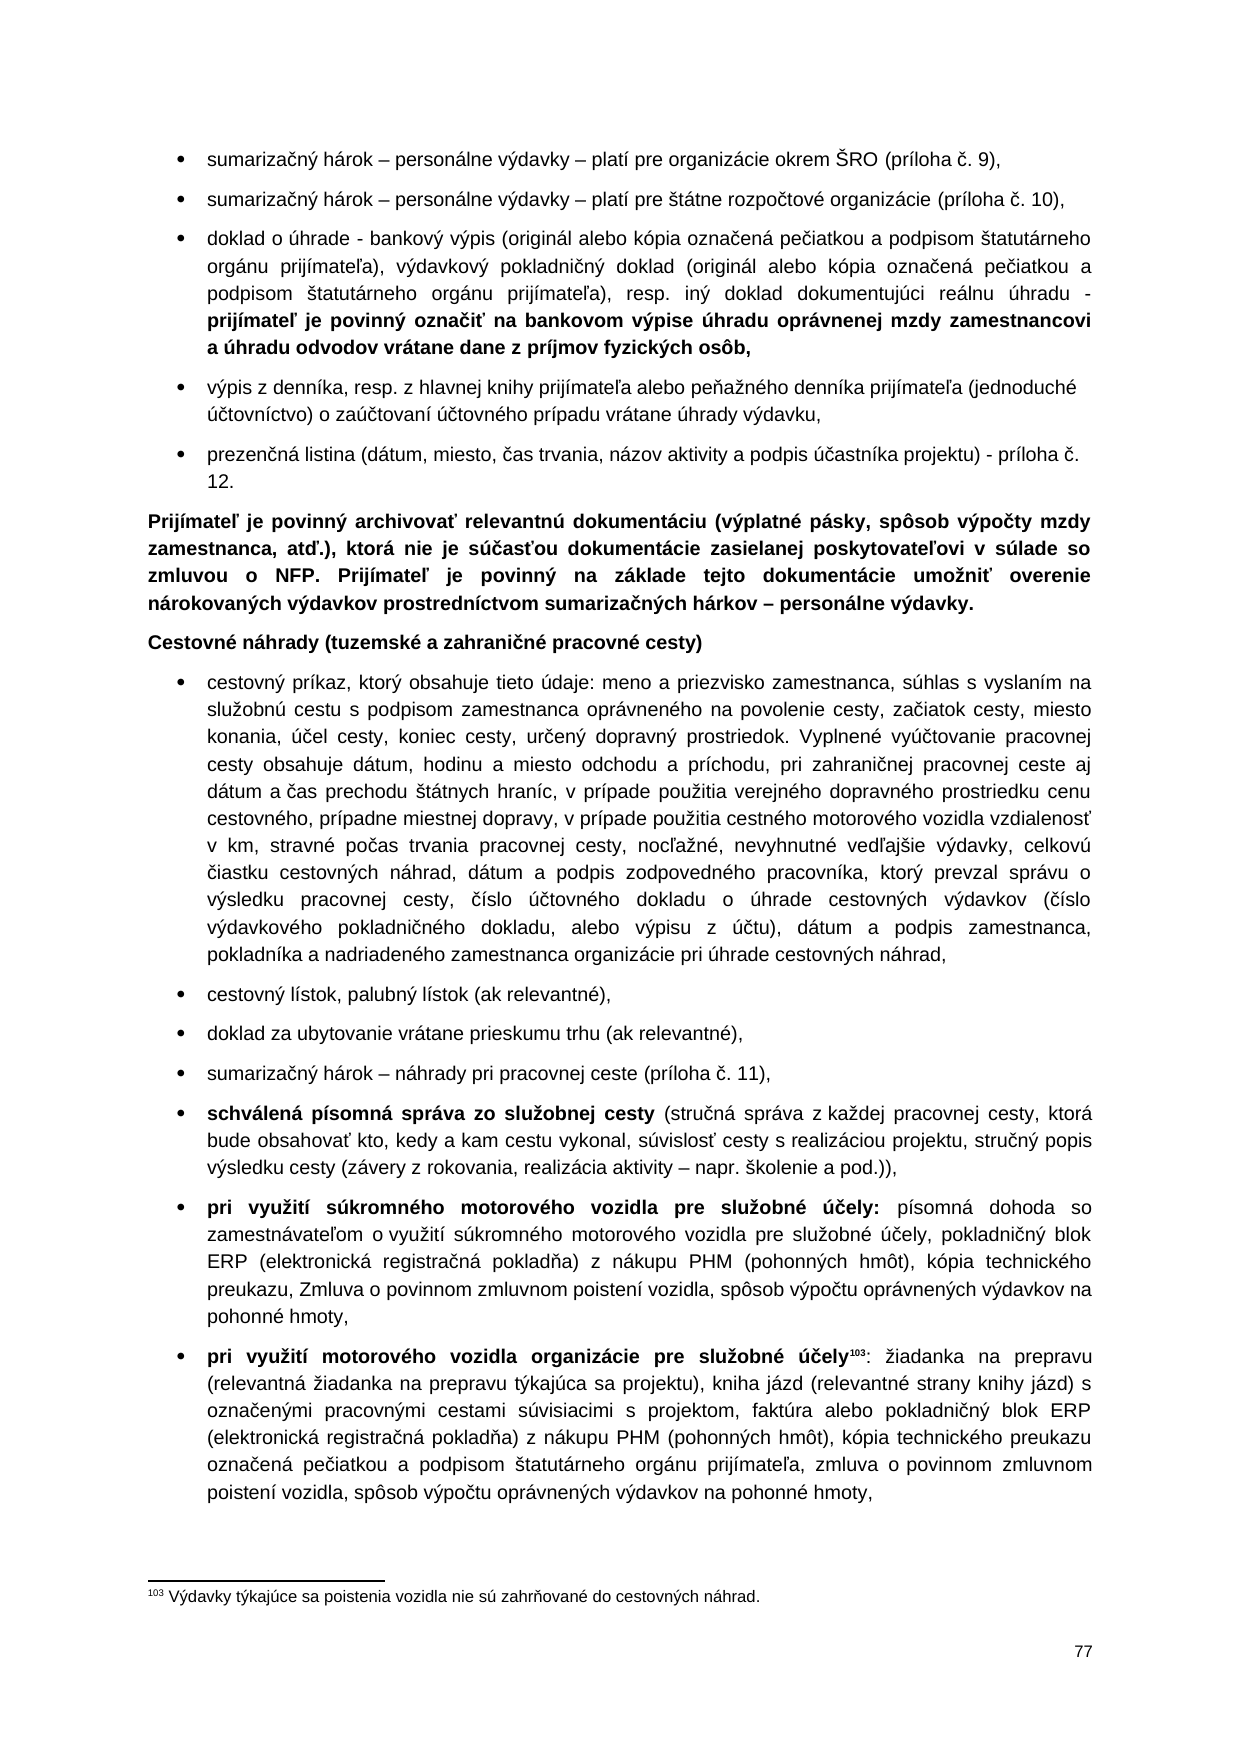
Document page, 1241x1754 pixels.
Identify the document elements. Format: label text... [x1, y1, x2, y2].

text Cestovné náhrady (tuzemské a zahraničné pracovné cesty) [148, 631, 1092, 654]
text doklad za ubytovanie vrátane prieskumu trhu (ak relevantné), [177, 1022, 1092, 1045]
text pri využití súkromného motorového vozidla pre služobné účely: písomná dohoda so zamestnávateľom o využití súkromného motorového vozidla pre služobné účely, pokladničný blok ERP (elektronická registračná pokladňa) z nákupu PHM (pohonných hmôt), kópia technického preukazu, Zmluva o povinnom zmluvnom poistení vozidla, spôsob výpočtu oprávnených výdavkov na pohonné hmoty, [177, 1196, 1092, 1327]
text výpis z denníka, resp. z hlavnej knihy prijímateľa alebo peňažného denníka prijímateľa (jednoduché účtovníctvo) o zaúčtovaní účtovného prípadu vrátane úhrady výdavku, [177, 376, 1092, 426]
text schválená písomná správa zo služobnej cesty (stručná správa z každej pracovnej cesty, ktorá bude obsahovať kto, kedy a kam cestu vykonal, súvislosť cesty s realizáciou projektu, stručný popis výsledku cesty (závery z rokovania, realizácia aktivity – napr. školenie a pod.)), [177, 1102, 1092, 1179]
text sumarizačný hárok – náhrady pri pracovnej ceste (príloha č. 11), [177, 1062, 1092, 1085]
text Prijímateľ je povinný archivovať relevantnú dokumentáciu (výplatné pásky, spôsob výpočty mzdy zamestnanca, atď.), ktorá nie je súčasťou dokumentácie zasielanej poskytovateľovi v súlade so zmluvou o NFP. Prijímateľ je povinný na základe tejto dokumentácie umožniť overenie nárokovaných výdavkov prostredníctvom sumarizačných hárkov – personálne výdavky. [148, 510, 1092, 614]
text cestovný lístok, palubný lístok (ak relevantné), [177, 982, 1092, 1005]
text prezenčná listina (dátum, miesto, čas trvania, názov aktivity a podpis účastníka projektu) - príloha č. 12. [177, 443, 1092, 493]
text doklad o úhrade - bankový výpis (originál alebo kópia označená pečiatkou a podpisom štatutárneho orgánu prijímateľa), výdavkový pokladničný doklad (originál alebo kópia označená pečiatkou a podpisom štatutárneho orgánu prijímateľa), resp. iný doklad dokumentujúci reálnu úhradu - prijímateľ je povinný označiť na bankovom výpise úhradu oprávnenej mzdy zamestnancovi a úhradu odvodov vrátane dane z príjmov fyzických osôb, [177, 227, 1092, 359]
text sumarizačný hárok – personálne výdavky – platí pre organizácie okrem ŠRO (príloha č. 9), [177, 148, 1092, 171]
text pri využití motorového vozidla organizácie pre služobné účely: žiadanka na prepravu (relevantná žiadanka na prepravu týkajúca sa projektu), kniha jázd (relevantné strany knihy jázd) s označenými pracovnými cestami súvisiacimi s projektom, faktúra alebo pokladničný blok ERP (elektronická registračná pokladňa) z nákupu PHM (pohonných hmôt), kópia technického preukazu označená pečiatkou a podpisom štatutárneho orgánu prijímateľa, zmluva o povinnom zmluvnom poistení vozidla, spôsob výpočtu oprávnených výdavkov na pohonné hmoty, [177, 1344, 1092, 1503]
text sumarizačný hárok – personálne výdavky – platí pre štátne rozpočtové organizácie (príloha č. 10), [177, 187, 1092, 210]
text cestovný príkaz, ktorý obsahuje tieto údaje: meno a priezvisko zamestnanca, súhlas s vyslaním na služobnú cestu s podpisom zamestnanca oprávneného na povolenie cesty, začiatok cesty, miesto konania, účel cesty, koniec cesty, určený dopravný prostriedok. Vyplnené vyúčtovanie pracovnej cesty obsahuje dátum, hodinu a miesto odchodu a príchodu, pri zahraničnej pracovnej ceste aj dátum a čas prechodu štátnych hraníc, v prípade použitia verejného dopravného prostriedku cenu cestovného, prípadne miestnej dopravy, v prípade použitia cestného motorového vozidla vzdialenosť v km, stravné počas trvania pracovnej cesty, nocľažné, nevyhnutné vedľajšie výdavky, celkovú čiastku cestovných náhrad, dátum a podpis zodpovedného pracovníka, ktorý prevzal správu o výsledku pracovnej cesty, číslo účtovného dokladu o úhrade cestovných výdavkov (číslo výdavkového pokladničného dokladu, alebo výpisu z účtu), dátum a podpis zamestnanca, pokladníka a nadriadeného zamestnanca organizácie pri úhrade cestovných náhrad, [177, 671, 1092, 965]
